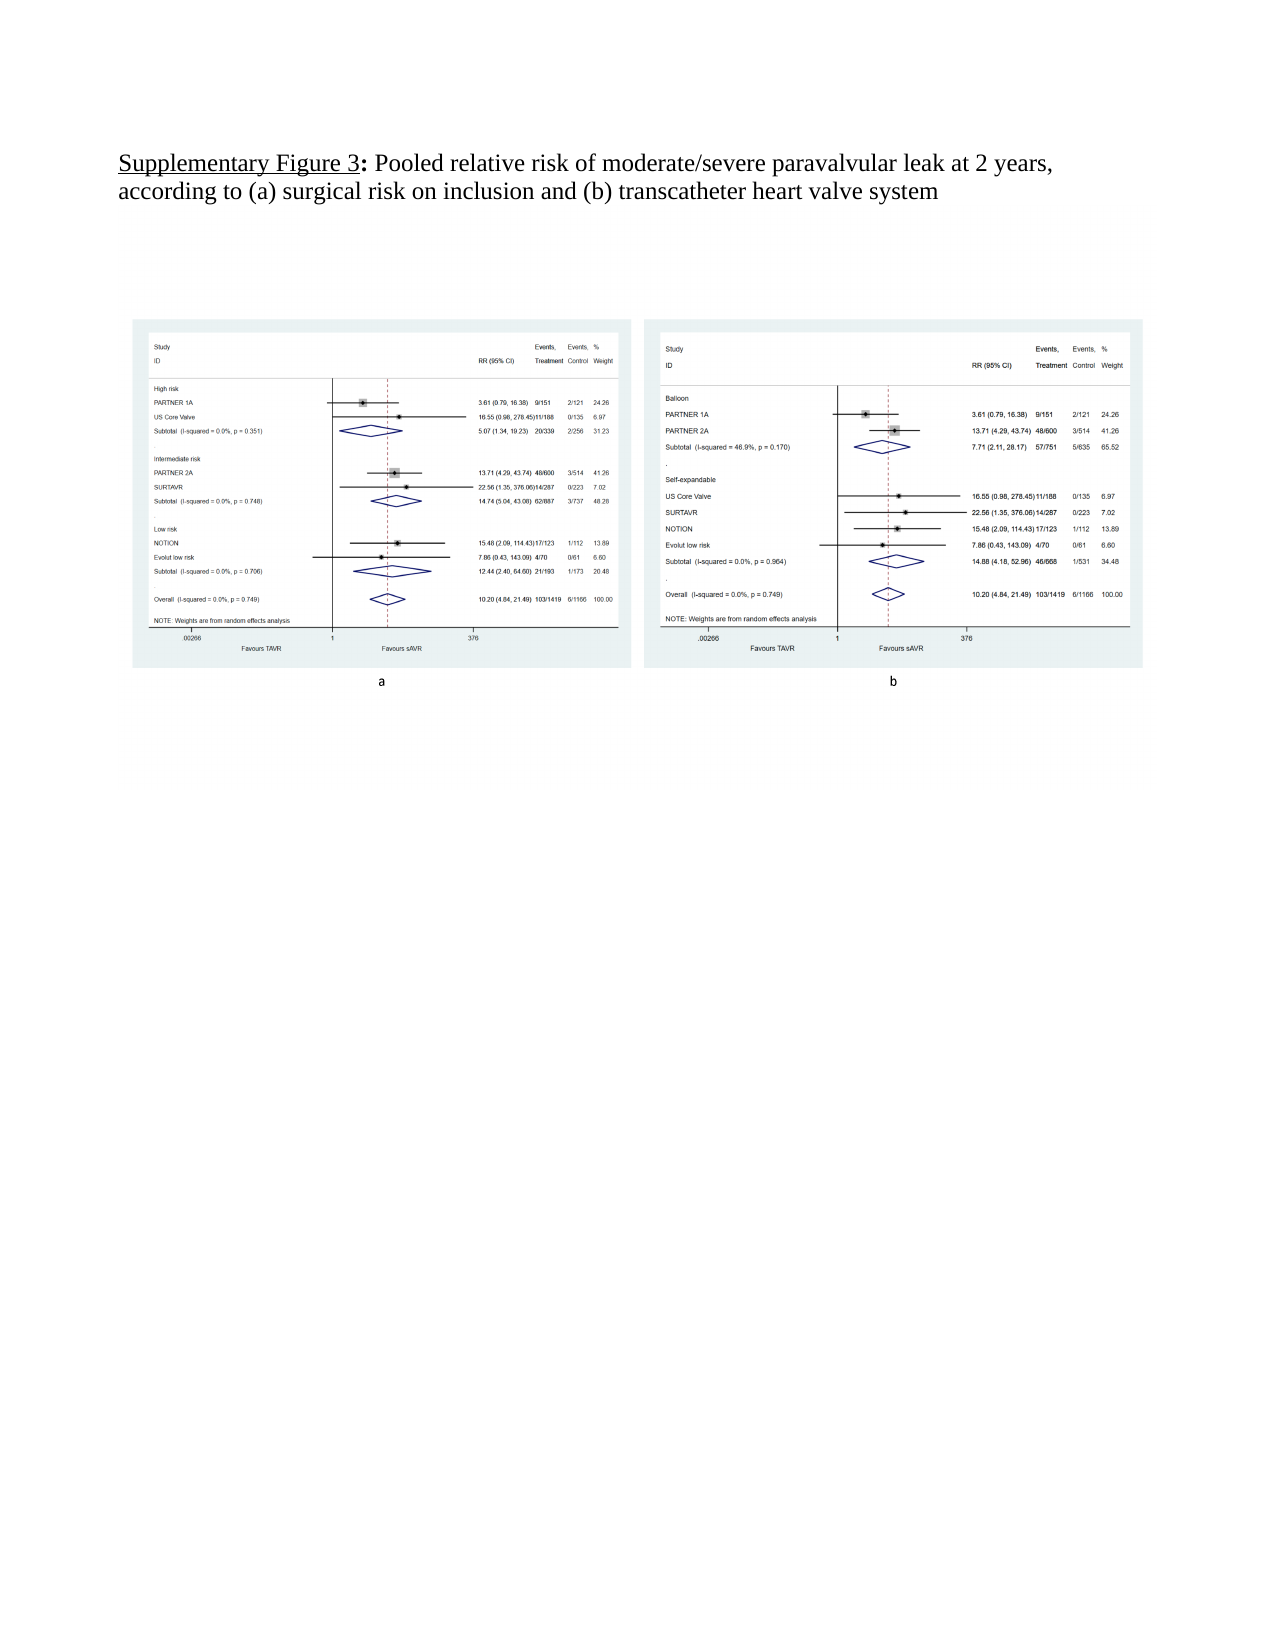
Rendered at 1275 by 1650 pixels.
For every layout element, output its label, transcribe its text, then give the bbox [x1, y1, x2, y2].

picture [118, 205, 1157, 790]
text Supplementary Figure 3: Pooled relative risk of moderate/severe paravalvular leak at 2 years, according to (a) surgical risk on inclusion and (b) transcatheter heart valve system [118, 148, 1157, 205]
